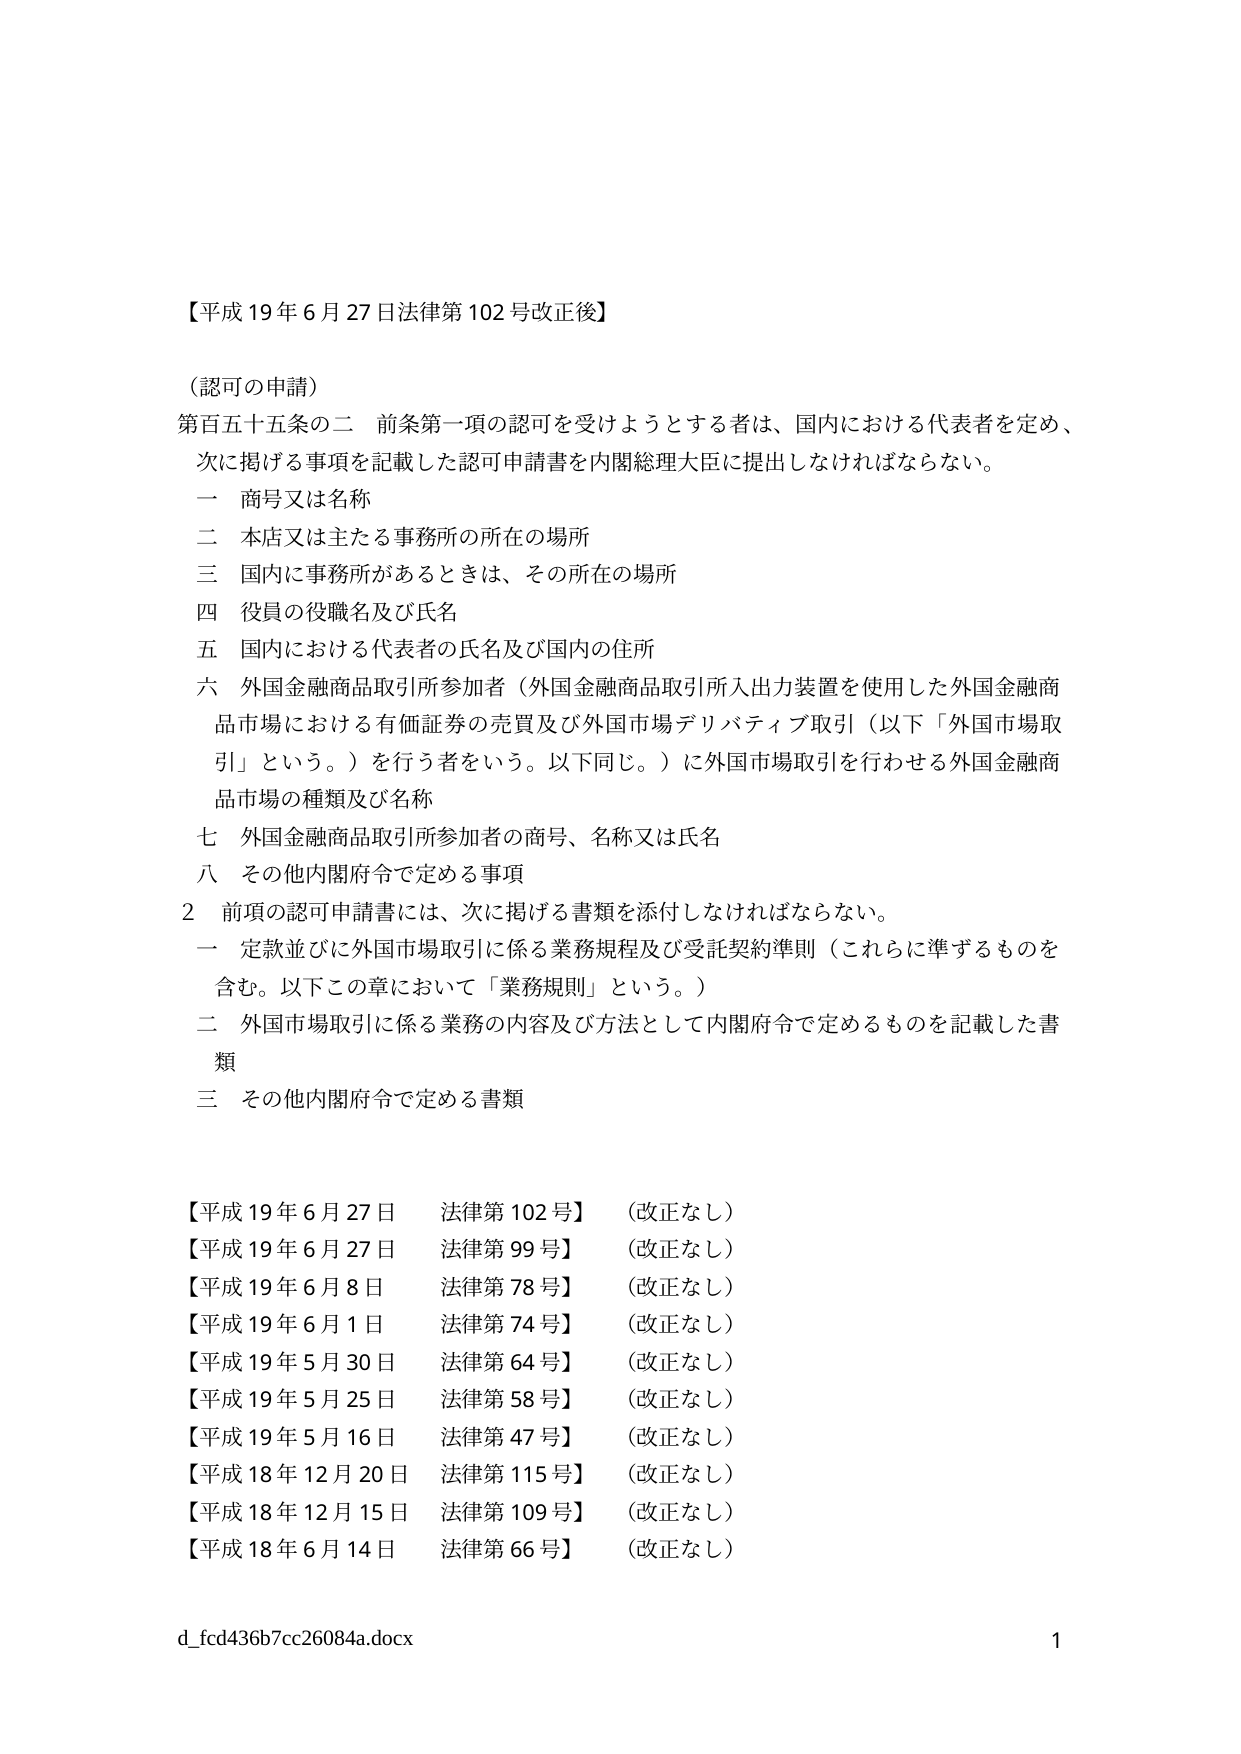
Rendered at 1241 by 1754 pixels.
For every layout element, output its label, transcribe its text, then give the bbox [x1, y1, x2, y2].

text ２ 前項の認可申請書には、次に掲げる書類を添付しなければならない。 [177, 892, 1063, 929]
text 一 定款並びに外国市場取引に係る業務規程及び受託契約準則（これらに準ずるものを含む。以下この章において「業務規則」という。） [196, 929, 1063, 1004]
text 二 本店又は主たる事務所の所在の場所 [196, 517, 1063, 554]
text 【平成19年5月30日 法律第64号】 （改正なし） [177, 1342, 1063, 1379]
text 【平成19年5月25日 法律第58号】 （改正なし） [177, 1379, 1063, 1417]
text 【平成19年6月27日 法律第102号】 （改正なし） [177, 1192, 1063, 1229]
text 一 商号又は名称 [196, 479, 1063, 517]
text 【平成19年5月16日 法律第47号】 （改正なし） [177, 1417, 1063, 1454]
text 第百五十五条の二 前条第一項の認可を受けようとする者は、国内における代表者を定め、次に掲げる事項を記載した認可申請書を内閣総理大臣に提出しなければならない。 [177, 404, 1063, 479]
text 二 外国市場取引に係る業務の内容及び方法として内閣府令で定めるものを記載した書類 [196, 1004, 1063, 1079]
text 六 外国金融商品取引所参加者（外国金融商品取引所入出力装置を使用した外国金融商品市場における有価証券の売買及び外国市場デリバティブ取引（以下「外国市場取引」という。）を行う者をいう。以下同じ。）に外国市場取引を行わせる外国金融商品市場の種類及び名称 [196, 667, 1063, 817]
text 【平成19年6月8日 法律第78号】 （改正なし） [177, 1267, 1063, 1304]
text 【平成19年6月27日 法律第99号】 （改正なし） [177, 1229, 1063, 1267]
text 【平成18年12月20日 法律第115号】 （改正なし） [177, 1454, 1063, 1492]
text （認可の申請） [177, 367, 1063, 404]
text 三 その他内閣府令で定める書類 [196, 1079, 1063, 1117]
text 七 外国金融商品取引所参加者の商号、名称又は氏名 [196, 817, 1063, 854]
text 【平成18年12月15日 法律第109号】 （改正なし） [177, 1492, 1063, 1529]
text 八 その他内閣府令で定める事項 [196, 854, 1063, 892]
text 【平成19年6月27日法律第102号改正後】 [177, 292, 1063, 329]
text 【平成19年6月1日 法律第74号】 （改正なし） [177, 1304, 1063, 1342]
text 五 国内における代表者の氏名及び国内の住所 [196, 629, 1063, 667]
text 【平成18年6月14日 法律第66号】 （改正なし） [177, 1529, 1063, 1567]
text 三 国内に事務所があるときは、その所在の場所 [196, 554, 1063, 592]
text 四 役員の役職名及び氏名 [196, 592, 1063, 629]
